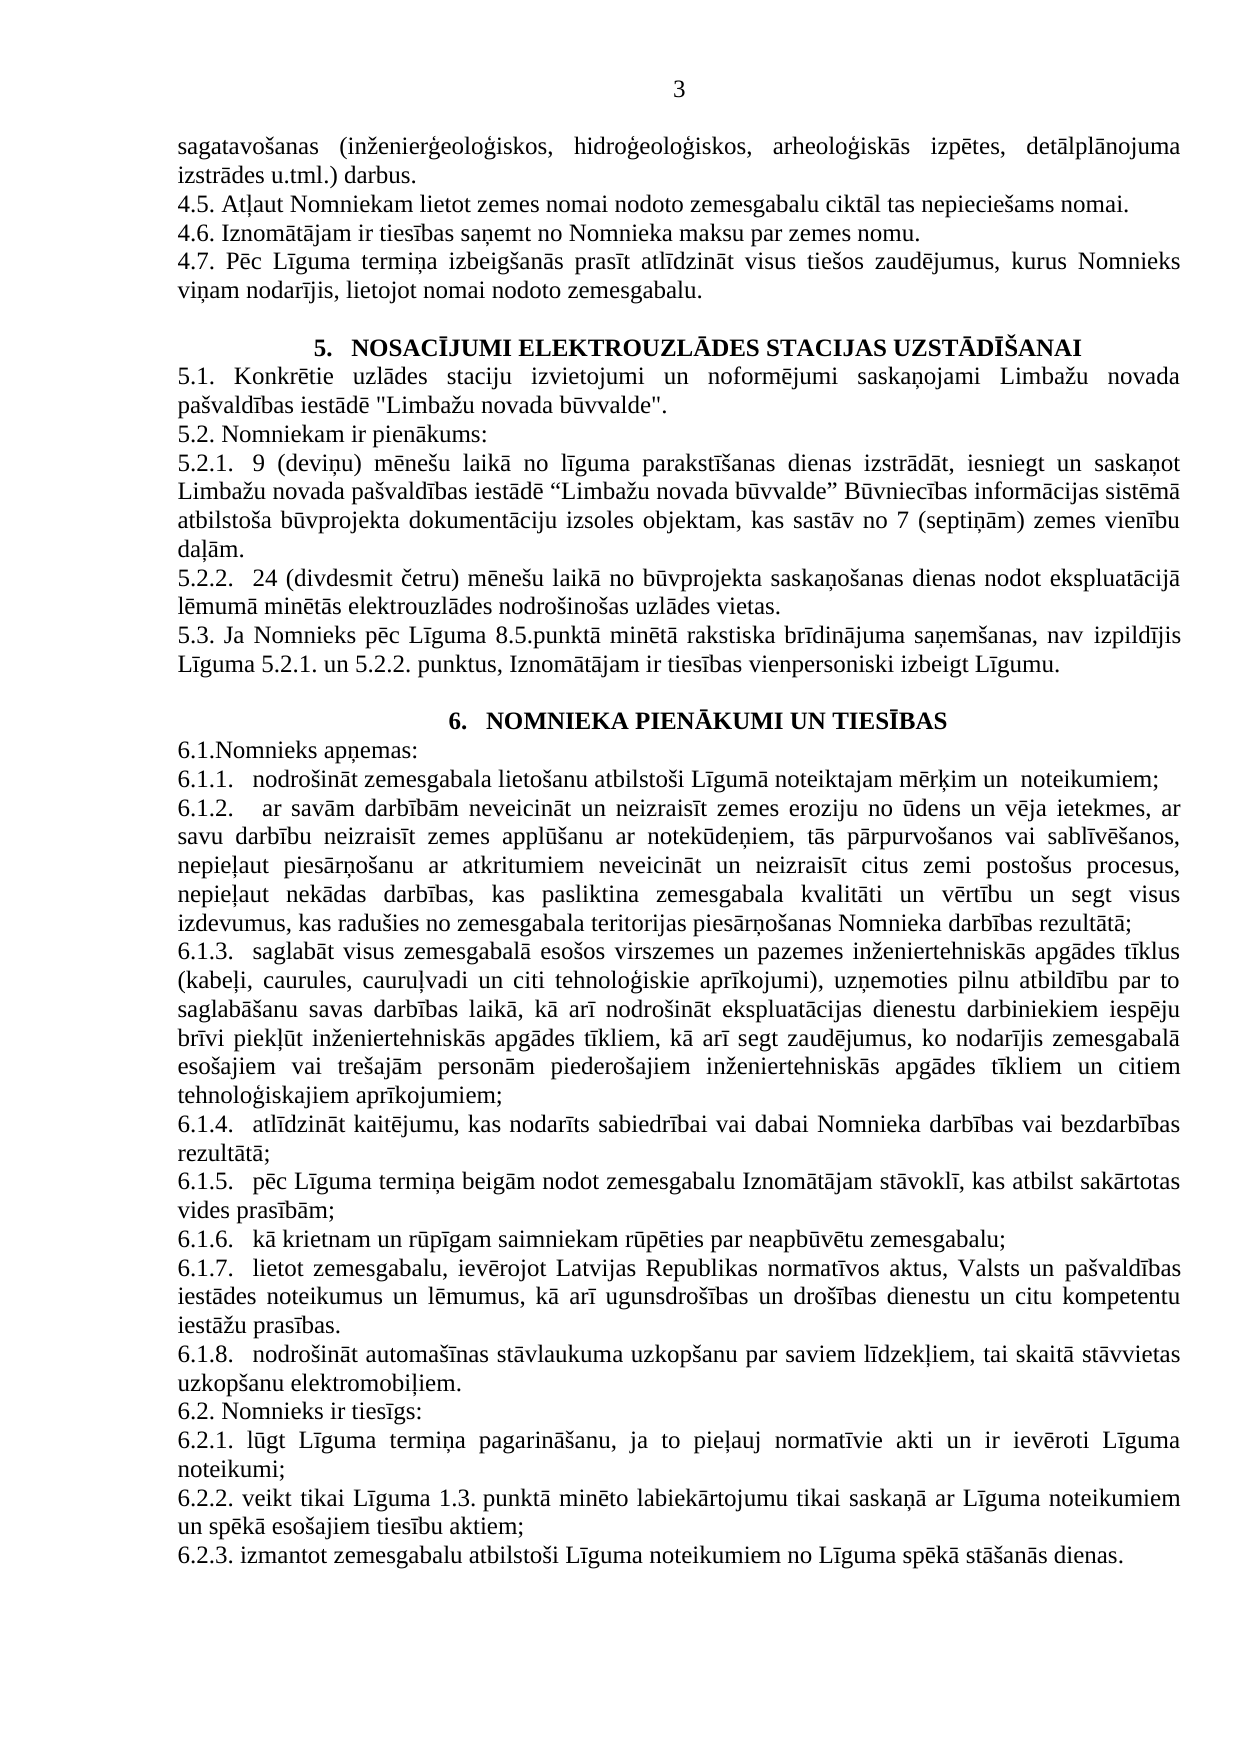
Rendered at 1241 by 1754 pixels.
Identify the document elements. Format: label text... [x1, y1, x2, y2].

text 5.2.1. 9 (deviņu) mēnešu laikā no līguma parakstīšanas dienas izstrādāt, iesniegt un saskaņot Limbažu novada pašvaldības iestādē “Limbažu novada būvvalde” Būvniecības informācijas sistēmā atbilstoša būvprojekta dokumentāciju izsoles objektam, kas sastāv no 7 (septiņām) zemes vienību daļām. [177, 448, 1181, 563]
text 5.3. Ja Nomnieks pēc Līguma 8.5.punktā minētā rakstiska brīdinājuma saņemšanas, nav izpildījis Līguma 5.2.1. un 5.2.2. punktus, Iznomātājam ir tiesības vienpersoniski izbeigt Līgumu. [177, 620, 1181, 678]
list pēc Līguma termiņa beigām nodot zemesgabalu Iznomātājam stāvoklī, kas atbilst sakārtotas vides prasībām; [177, 1166, 1181, 1224]
text 6.2.1. lūgt Līguma termiņa pagarināšanu, ja to pieļauj normatīvie akti un ir ievēroti Līguma noteikumi; [177, 1425, 1181, 1483]
text 4.5. Atļaut Nomniekam lietot zemes nomai nodoto zemesgabalu ciktāl tas nepieciešams nomai. [177, 189, 1181, 218]
text 6.2.2. veikt tikai Līguma 1.3. punktā minēto labiekārtojumu tikai saskaņā ar Līguma noteikumiem un spēkā esošajiem tiesību aktiem; [177, 1483, 1181, 1540]
text 4.6. Iznomātājam ir tiesības saņemt no Nomnieka maksu par zemes nomu. [177, 218, 1181, 246]
text 5.2.2. 24 (divdesmit četru) mēnešu laikā no būvprojekta saskaņošanas dienas nodot ekspluatācijā lēmumā minētās elektrouzlādes nodrošinošas uzlādes vietas. [177, 563, 1181, 620]
list atlīdzināt kaitējumu, kas nodarīts sabiedrībai vai dabai Nomnieka darbības vai bezdarbības rezultātā; [177, 1109, 1181, 1166]
list ar savām darbībām neveicināt un neizraisīt zemes eroziju no ūdens un vēja ietekmes, ar savu darbību neizraisīt zemes applūšanu ar notekūdeņiem, tās pārpurvošanos vai sablīvēšanos, nepieļaut piesārņošanu ar atkritumiem neveicināt un neizraisīt citus zemi postošus procesus, nepieļaut nekādas darbības, kas pasliktina zemesgabala kvalitāti un vērtību un segt visus izdevumus, kas radušies no zemesgabala teritorijas piesārņošanas Nomnieka darbības rezultātā; [177, 793, 1181, 936]
list nodrošināt zemesgabala lietošanu atbilstoši Līgumā noteiktajam mērķim un noteikumiem; [177, 764, 1181, 793]
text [177, 131, 1181, 189]
text 6.1.Nomnieks apņemas: [177, 735, 1181, 764]
text 6.2. Nomnieks ir tiesīgs: [177, 1396, 1181, 1425]
list kā krietnam un rūpīgam saimniekam rūpēties par neapbūvētu zemesgabalu; [177, 1224, 1181, 1253]
list nodrošināt automašīnas stāvlaukuma uzkopšanu par saviem līdzekļiem, tai skaitā stāvvietas uzkopšanu elektromobiļiem. [177, 1339, 1181, 1396]
list NOMNIEKA PIENĀKUMI UN TIESĪBAS [215, 706, 1181, 735]
list NOSACĪJUMI ELEKTROUZLĀDES STACIJAS UZSTĀDĪŠANAI [215, 333, 1181, 361]
text 5.2. Nomniekam ir pienākums: [177, 419, 1181, 448]
text 6.2.3. izmantot zemesgabalu atbilstoši Līguma noteikumiem no Līguma spēkā stāšanās dienas. [177, 1540, 1181, 1569]
text 5.1. Konkrētie uzlādes staciju izvietojumi un noformējumi saskaņojami Limbažu novada pašvaldības iestādē "Limbažu novada būvvalde". [177, 361, 1181, 419]
list lietot zemesgabalu, ievērojot Latvijas Republikas normatīvos aktus, Valsts un pašvaldības iestādes noteikumus un lēmumus, kā arī ugunsdrošības un drošības dienestu un citu kompetentu iestāžu prasības. [177, 1253, 1181, 1339]
text 4.7. Pēc Līguma termiņa izbeigšanās prasīt atlīdzināt visus tiešos zaudējumus, kurus Nomnieks viņam nodarījis, lietojot nomai nodoto zemesgabalu. [177, 246, 1181, 304]
list saglabāt visus zemesgabalā esošos virszemes un pazemes inženiertehniskās apgādes tīklus (kabeļi, caurules, cauruļvadi un citi tehnoloģiskie aprīkojumi), uzņemoties pilnu atbildību par to saglabāšanu savas darbības laikā, kā arī nodrošināt ekspluatācijas dienestu darbiniekiem iespēju brīvi piekļūt inženiertehniskās apgādes tīkliem, kā arī segt zaudējumus, ko nodarījis zemesgabalā esošajiem vai trešajām personām piederošajiem inženiertehniskās apgādes tīkliem un citiem tehnoloģiskajiem aprīkojumiem; [177, 936, 1181, 1109]
